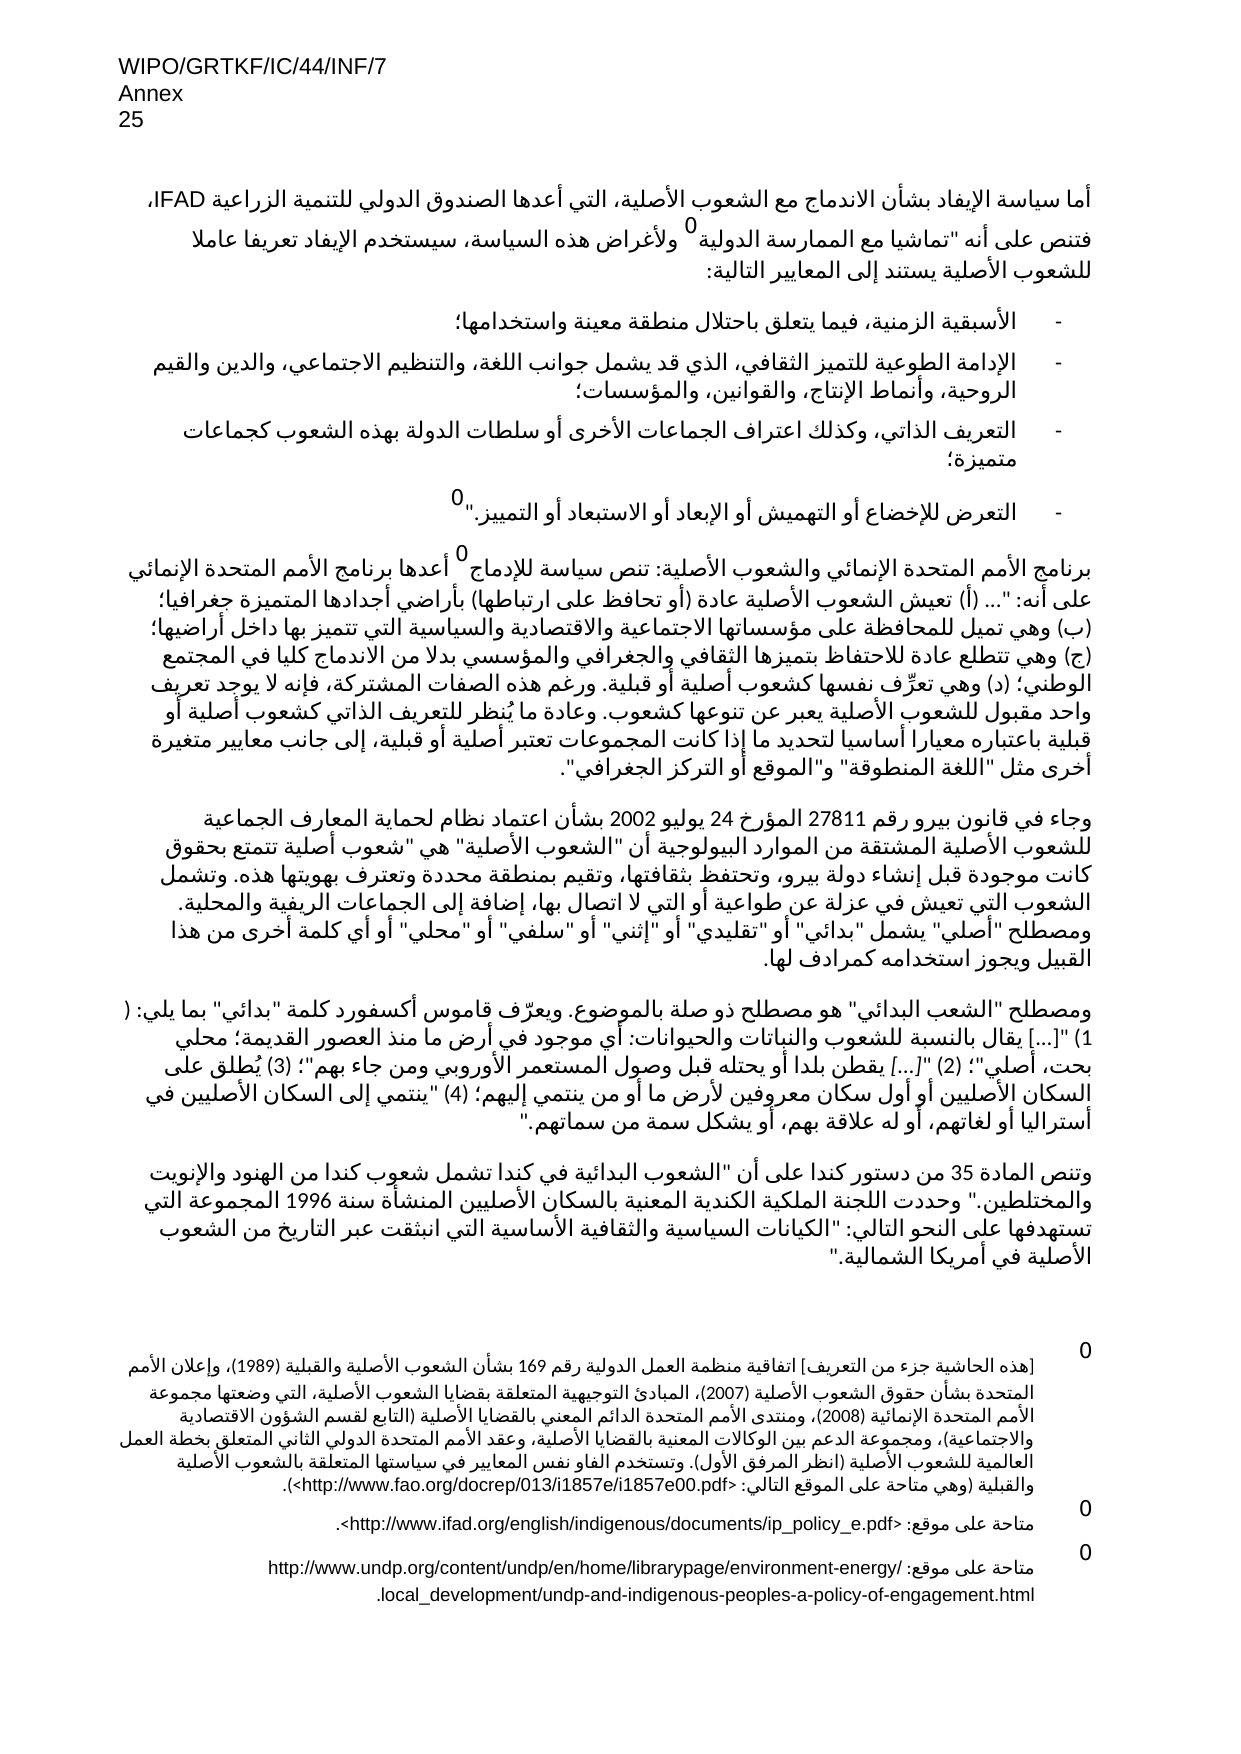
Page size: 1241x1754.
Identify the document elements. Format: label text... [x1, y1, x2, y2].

text برنامج الأمم المتحدة الإنمائي والشعوب الأصلية: تنص سياسة للإدماج أعدها برنامج الأمم المتحدة الإنمائي على أنه: "... (أ) تعيش الشعوب الأصلية عادة (أو تحافظ على ارتباطها) بأراضي أجدادها المتميزة جغرافيا؛ (ب) وهي تميل للمحافظة على مؤسساتها الاجتماعية والاقتصادية والسياسية التي تتميز بها داخل أراضيها؛ (ج) وهي تتطلع عادة للاحتفاظ بتميزها الثقافي والجغرافي والمؤسسي بدلا من الاندماج كليا في المجتمع الوطني؛ (د) وهي تعرِّف نفسها كشعوب أصلية أو قبلية. ورغم هذه الصفات المشتركة، فإنه لا يوجد تعريف واحد مقبول للشعوب الأصلية يعبر عن تنوعها كشعوب. وعادة ما يُنظر للتعريف الذاتي كشعوب أصلية أو قبلية باعتباره معيارا أساسيا لتحديد ما إذا كانت المجموعات تعتبر أصلية أو قبلية، إلى جانب معايير متغيرة أخرى مثل "اللغة المنطوقة" و"الموقع أو التركز الجغرافي". [118, 541, 1092, 781]
text ومصطلح "الشعب البدائي" هو مصطلح ذو صلة بالموضوع. ويعرّف قاموس أكسفورد كلمة "بدائي" بما يلي: (1) "[...] يقال بالنسبة للشعوب والنباتات والحيوانات: أي موجود في أرض ما منذ العصور القديمة؛ محلي بحت، أصلي"؛ (2) "[...] يقطن بلدا أو يحتله قبل وصول المستعمر الأوروبي ومن جاء بهم"؛ (3) يُطلق على السكان الأصليين أو أول سكان معروفين لأرض ما أو من ينتمي إليهم؛ (4) "ينتمي إلى السكان الأصليين في أستراليا أو لغاتهم، أو له علاقة بهم، أو يشكل سمة من سماتهم." [118, 995, 1092, 1135]
list التعرض للإخضاع أو التهميش أو الإبعاد أو الاستبعاد أو التمييز." [118, 485, 1055, 529]
text وتنص المادة 35 من دستور كندا على أن "الشعوب البدائية في كندا تشمل شعوب كندا من الهنود والإنويت والمختلطين." وحددت اللجنة الملكية الكندية المعنية بالسكان الأصليين المنشأة سنة 1996 المجموعة التي تستهدفها على النحو التالي: "الكيانات السياسية والثقافية الأساسية التي انبثقت عبر التاريخ من الشعوب الأصلية في أمريكا الشمالية." [118, 1158, 1092, 1270]
list التعريف الذاتي، وكذلك اعتراف الجماعات الأخرى أو سلطات الدولة بهذه الشعوب كجماعات متميزة؛ [118, 417, 1055, 473]
list الأسبقية الزمنية، فيما يتعلق باحتلال منطقة معينة واستخدامها؛ [118, 307, 1055, 336]
list الإدامة الطوعية للتميز الثقافي، الذي قد يشمل جوانب اللغة، والتنظيم الاجتماعي، والدين والقيم الروحية، وأنماط الإنتاج، والقوانين، والمؤسسات؛ [118, 348, 1055, 404]
text وجاء في قانون بيرو رقم 27811 المؤرخ 24 يوليو 2002 بشأن اعتماد نظام لحماية المعارف الجماعية للشعوب الأصلية المشتقة من الموارد البيولوجية أن "الشعوب الأصلية" هي "شعوب أصلية تتمتع بحقوق كانت موجودة قبل إنشاء دولة بيرو، وتحتفظ بثقافتها، وتقيم بمنطقة محددة وتعترف بهويتها هذه. وتشمل الشعوب التي تعيش في عزلة عن طواعية أو التي لا اتصال بها، إضافة إلى الجماعات الريفية والمحلية. ومصطلح "أصلي" يشمل "بدائي" أو "تقليدي" أو "إثني" أو "سلفي" أو "محلي" أو أي كلمة أخرى من هذا القبيل ويجوز استخدامه كمرادف لها. [118, 804, 1092, 972]
text أما سياسة الإيفاد بشأن الاندماج مع الشعوب الأصلية، التي أعدها الصندوق الدولي للتنمية الزراعية IFAD، فتنص على أنه "تماشيا مع الممارسة الدولية ولأغراض هذه السياسة، سيستخدم الإيفاد تعريفا عاملا للشعوب الأصلية يستند إلى المعايير التالية: [118, 185, 1092, 284]
